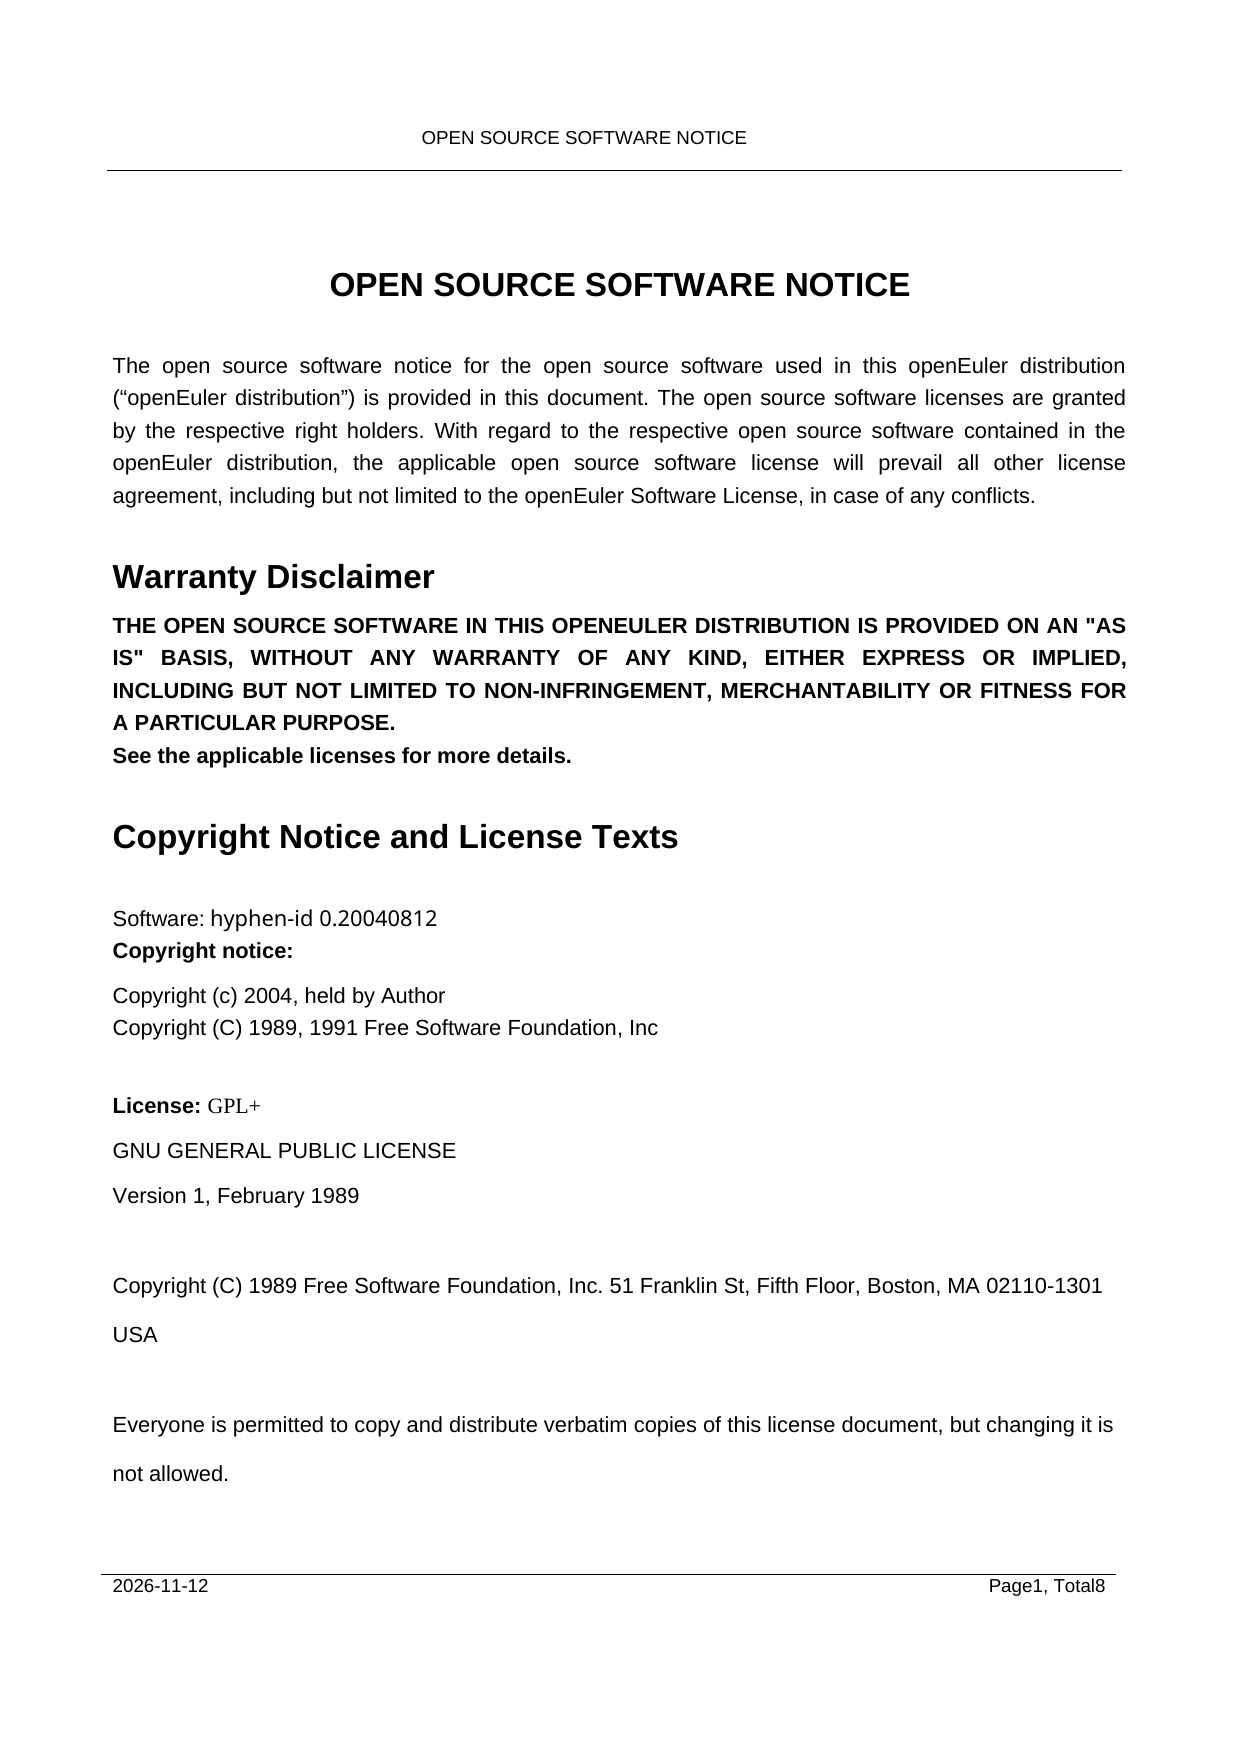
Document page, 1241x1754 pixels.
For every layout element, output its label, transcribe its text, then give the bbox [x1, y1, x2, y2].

text Version 1, February 1989 [112, 1179, 1128, 1212]
text Copyright (c) 2004, held by Author [112, 979, 1128, 1012]
text THE OPEN SOURCE SOFTWARE IN THIS OPENEULER DISTRIBUTION IS PROVIDED ON AN "AS IS" BASIS, WITHOUT ANY WARRANTY OF ANY KIND, EITHER EXPRESS OR IMPLIED, INCLUDING BUT NOT LIMITED TO NON-INFRINGEMENT, MERCHANTABILITY OR FITNESS FOR A PARTICULAR PURPOSE. See the applicable licenses for more details. [112, 609, 1128, 771]
text Warranty Disclaimer [112, 544, 1128, 609]
text Copyright notice: [112, 934, 1128, 966]
text OPEN SOURCE SOFTWARE NOTICE [112, 251, 1128, 316]
text Software: hyphen-id 0.20040812 [112, 901, 1128, 934]
text Copyright Notice and License Texts [112, 804, 1128, 869]
text GNU GENERAL PUBLIC LICENSE [112, 1134, 1128, 1167]
text The open source software notice for the open source software used in this openEuler distribution (“openEuler distribution”) is provided in this document. The open source software licenses are granted by the respective right holders. With regard to the respective open source software contained in the openEuler distribution, the applicable open source software license will prevail all other license agreement, including but not limited to the openEuler Software License, in case of any conflicts. [112, 349, 1128, 511]
text Copyright (C) 1989 Free Software Foundation, Inc. 51 Franklin St, Fifth Floor, Boston, MA 02110-1301 USA [112, 1269, 1128, 1351]
text License: GPL+ [112, 1089, 1128, 1122]
text Everyone is permitted to copy and distribute verbatim copies of this license document, but changing it is not allowed. [112, 1408, 1128, 1490]
text Copyright (C) 1989, 1991 Free Software Foundation, Inc [112, 1012, 1128, 1044]
